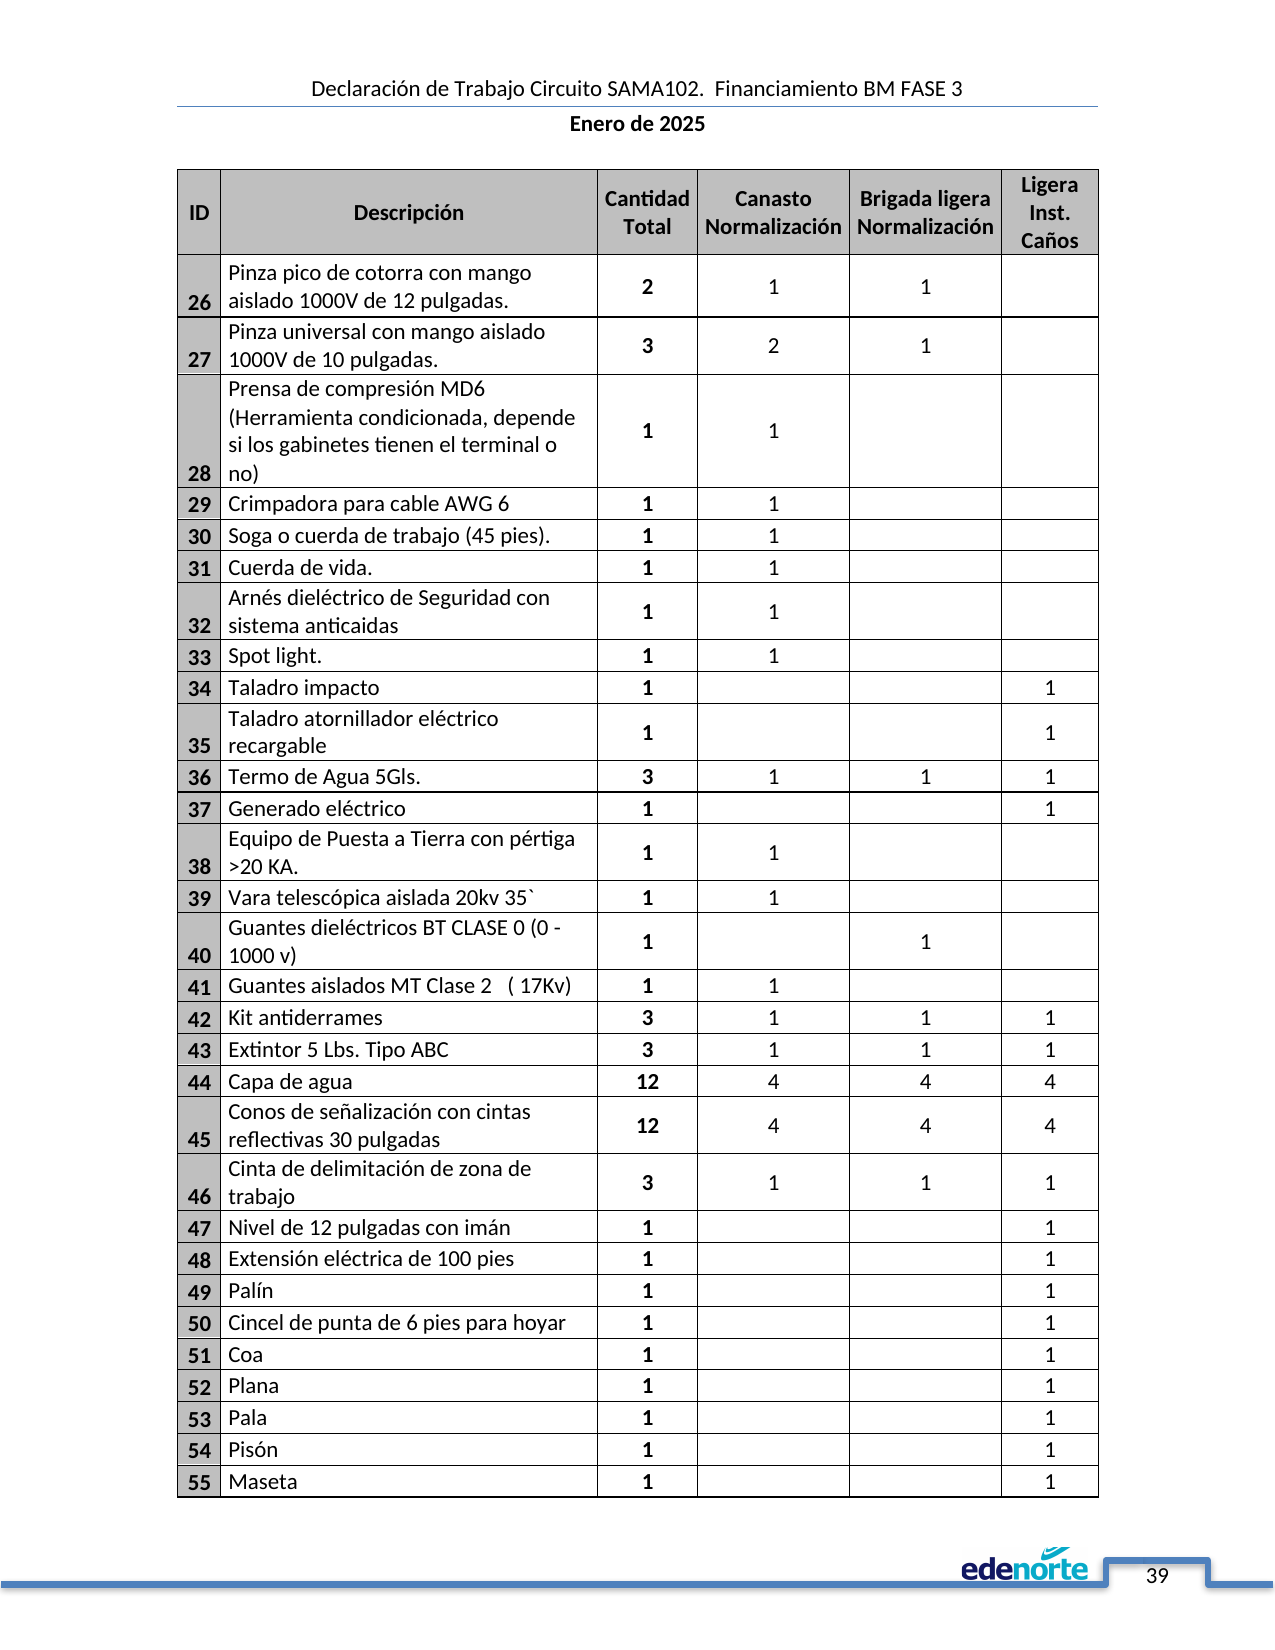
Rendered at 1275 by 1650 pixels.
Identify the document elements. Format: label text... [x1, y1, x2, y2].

table_cell 1 [598, 672, 697, 703]
table_cell 36 [178, 761, 220, 791]
table_cell 1 [698, 970, 849, 1001]
table_cell Guantes aislados MT Clase 2 ( 17Kv) [221, 970, 597, 1001]
table_cell Soga o cuerda de trabajo (45 pies). [221, 520, 597, 550]
table_cell 34 [178, 672, 220, 703]
table_cell 1 [1002, 672, 1098, 703]
table_cell [698, 1307, 849, 1337]
table_cell 1 [698, 1154, 849, 1210]
table_cell 1 [698, 761, 849, 791]
table_cell [850, 551, 1001, 582]
table_cell Pinza universal con mango aislado 1000V de 10 pulgadas. [221, 318, 597, 373]
table_cell 32 [178, 583, 220, 639]
table_cell 3 [598, 761, 697, 791]
table_cell 53 [178, 1402, 220, 1433]
table_cell 42 [178, 1002, 220, 1033]
table_cell Capa de agua [221, 1066, 597, 1096]
table_cell [1002, 488, 1098, 518]
table_cell 31 [178, 551, 220, 582]
table_cell 30 [178, 520, 220, 550]
table_header Ligera Inst. Caños [1002, 170, 1098, 254]
table_cell 1 [850, 318, 1001, 373]
table_cell 4 [850, 1097, 1001, 1153]
table_cell [1002, 881, 1098, 912]
table_cell 1 [598, 1434, 697, 1464]
table_header ID [178, 170, 220, 254]
table_cell Plana [221, 1370, 597, 1401]
table_cell [850, 520, 1001, 550]
table_cell 2 [698, 318, 849, 373]
table_cell [850, 1402, 1001, 1433]
table_header Cantidad Total [598, 170, 697, 254]
table_cell 35 [178, 704, 220, 760]
table_cell [850, 1211, 1001, 1242]
table_cell 1 [598, 488, 697, 518]
table_cell 3 [598, 1002, 697, 1033]
table_cell 1 [698, 375, 849, 487]
table_cell 50 [178, 1307, 220, 1337]
table_cell Vara telescópica aislada 20kv 35` [221, 881, 597, 912]
table_cell 52 [178, 1370, 220, 1401]
table_cell 1 [598, 1307, 697, 1337]
table_cell 1 [598, 913, 697, 969]
table_cell [698, 1275, 849, 1306]
table_cell 1 [1002, 761, 1098, 791]
table_cell [850, 640, 1001, 671]
table_cell [850, 583, 1001, 639]
table_cell 1 [698, 255, 849, 316]
table_cell 1 [1002, 1275, 1098, 1306]
table_cell 1 [698, 1034, 849, 1064]
table_cell [698, 1402, 849, 1433]
table_cell Equipo de Puesta a Tierra con pértiga >20 KA. [221, 824, 597, 880]
table_cell 1 [1002, 1402, 1098, 1433]
table_cell [850, 1434, 1001, 1464]
table_cell [698, 793, 849, 823]
table_cell Arnés dieléctrico de Seguridad con sistema anticaidas [221, 583, 597, 639]
table_cell Extensión eléctrica de 100 pies [221, 1243, 597, 1274]
table_cell Cincel de punta de 6 pies para hoyar [221, 1307, 597, 1337]
picture [961, 1547, 1088, 1580]
table_cell 1 [598, 1339, 697, 1369]
table_cell 1 [598, 1466, 697, 1496]
table_cell 37 [178, 793, 220, 823]
table_cell [1002, 375, 1098, 487]
table_cell 1 [598, 520, 697, 550]
table_cell [850, 704, 1001, 760]
table_cell 47 [178, 1211, 220, 1242]
table_cell [1002, 551, 1098, 582]
table_cell [850, 793, 1001, 823]
table_cell 1 [698, 551, 849, 582]
table_cell 1 [1002, 1307, 1098, 1337]
table_cell [850, 1339, 1001, 1369]
table_cell [850, 881, 1001, 912]
table_cell [698, 672, 849, 703]
table_cell 33 [178, 640, 220, 671]
table_cell 46 [178, 1154, 220, 1210]
table_cell [850, 1275, 1001, 1306]
table_cell 1 [1002, 1211, 1098, 1242]
table_header Descripción [221, 170, 597, 254]
table_cell 1 [698, 520, 849, 550]
table_cell 1 [1002, 1154, 1098, 1210]
table_cell Pinza pico de cotorra con mango aislado 1000V de 12 pulgadas. [221, 255, 597, 316]
table_cell 1 [850, 255, 1001, 316]
table_cell 3 [598, 1034, 697, 1064]
table_cell Coa [221, 1339, 597, 1369]
table_cell 1 [598, 1211, 697, 1242]
table_cell [850, 824, 1001, 880]
table_cell [850, 1307, 1001, 1337]
table_cell 1 [1002, 1002, 1098, 1033]
table_cell Extintor 5 Lbs. Tipo ABC [221, 1034, 597, 1064]
table_cell Pala [221, 1402, 597, 1433]
table_cell 1 [1002, 1434, 1098, 1464]
table_cell [698, 1370, 849, 1401]
table_cell 38 [178, 824, 220, 880]
table_cell [850, 1370, 1001, 1401]
table_cell Generado eléctrico [221, 793, 597, 823]
table_cell 1 [598, 551, 697, 582]
table_cell Guantes dieléctricos BT CLASE 0 (0 - 1000 v) [221, 913, 597, 969]
table_cell 3 [598, 318, 697, 373]
table_cell Prensa de compresión MD6 (Herramienta condicionada, depende si los gabinetes tienen el terminal o no) [221, 375, 597, 487]
table_cell [850, 1466, 1001, 1496]
table_cell 26 [178, 255, 220, 316]
table_cell 1 [598, 881, 697, 912]
table_cell 2 [598, 255, 697, 316]
table_cell 1 [1002, 1034, 1098, 1064]
table_cell 1 [698, 488, 849, 518]
table_cell 1 [598, 640, 697, 671]
table_cell 1 [598, 970, 697, 1001]
table_cell 1 [850, 1002, 1001, 1033]
table_cell [1002, 520, 1098, 550]
table_cell 1 [850, 1034, 1001, 1064]
table_cell [850, 970, 1001, 1001]
table_cell 27 [178, 318, 220, 373]
table_cell 54 [178, 1434, 220, 1464]
table_cell [850, 672, 1001, 703]
table_cell 1 [598, 793, 697, 823]
table_cell 4 [850, 1066, 1001, 1096]
table_cell 39 [178, 881, 220, 912]
table_cell 1 [598, 1243, 697, 1274]
table_cell 1 [850, 913, 1001, 969]
table_cell 4 [698, 1097, 849, 1153]
table_cell [850, 1243, 1001, 1274]
table_cell [698, 1466, 849, 1496]
table_cell 3 [598, 1154, 697, 1210]
table_cell 43 [178, 1034, 220, 1064]
table_cell 4 [1002, 1097, 1098, 1153]
table_cell Cinta de delimitación de zona de trabajo [221, 1154, 597, 1210]
table_cell 45 [178, 1097, 220, 1153]
table_cell Conos de señalización con cintas reflectivas 30 pulgadas [221, 1097, 597, 1153]
table_cell [1002, 913, 1098, 969]
table_cell 1 [1002, 1370, 1098, 1401]
table_cell [1002, 255, 1098, 316]
table_cell [698, 1339, 849, 1369]
table_cell 48 [178, 1243, 220, 1274]
table_cell 1 [850, 1154, 1001, 1210]
table_cell 1 [598, 1275, 697, 1306]
table_cell 41 [178, 970, 220, 1001]
table_cell 1 [598, 704, 697, 760]
table_cell 55 [178, 1466, 220, 1496]
table_cell Termo de Agua 5Gls. [221, 761, 597, 791]
table_cell Pisón [221, 1434, 597, 1464]
table_cell [1002, 318, 1098, 373]
table_cell [698, 1243, 849, 1274]
table_cell 12 [598, 1097, 697, 1153]
table_cell Spot light. [221, 640, 597, 671]
table_cell 28 [178, 375, 220, 487]
table_cell 49 [178, 1275, 220, 1306]
table_cell Crimpadora para cable AWG 6 [221, 488, 597, 518]
table_cell 1 [698, 881, 849, 912]
table_cell [698, 1434, 849, 1464]
table_header Brigada ligera Normalización [850, 170, 1001, 254]
table_cell 4 [698, 1066, 849, 1096]
table_cell [850, 375, 1001, 487]
table_cell [1002, 824, 1098, 880]
table_cell 29 [178, 488, 220, 518]
table_cell [1002, 970, 1098, 1001]
table_cell Taladro impacto [221, 672, 597, 703]
table_cell [698, 913, 849, 969]
table_cell Maseta [221, 1466, 597, 1496]
table_cell 1 [598, 375, 697, 487]
table_cell 40 [178, 913, 220, 969]
table_cell 1 [698, 824, 849, 880]
table_cell [1002, 583, 1098, 639]
table_cell Cuerda de vida. [221, 551, 597, 582]
table_cell [1002, 640, 1098, 671]
table_cell [698, 1211, 849, 1242]
table_cell 1 [598, 1370, 697, 1401]
table_cell 12 [598, 1066, 697, 1096]
table_cell 1 [698, 640, 849, 671]
table_cell 1 [1002, 704, 1098, 760]
table_cell Palín [221, 1275, 597, 1306]
table_cell 1 [598, 1402, 697, 1433]
table_cell [850, 488, 1001, 518]
table_cell 44 [178, 1066, 220, 1096]
table_cell Kit antiderrames [221, 1002, 597, 1033]
table_cell [698, 704, 849, 760]
table_cell 1 [1002, 1339, 1098, 1369]
table_cell Nivel de 12 pulgadas con imán [221, 1211, 597, 1242]
table_cell 1 [850, 761, 1001, 791]
table_cell 1 [598, 824, 697, 880]
table_cell 4 [1002, 1066, 1098, 1096]
table_cell 1 [1002, 1243, 1098, 1274]
table_cell 51 [178, 1339, 220, 1369]
table_cell 1 [1002, 793, 1098, 823]
table_header Canasto Normalización [698, 170, 849, 254]
table_cell 1 [598, 583, 697, 639]
table_cell 1 [698, 583, 849, 639]
table_cell Taladro atornillador eléctrico recargable [221, 704, 597, 760]
table_cell 1 [698, 1002, 849, 1033]
table_cell 1 [1002, 1466, 1098, 1496]
